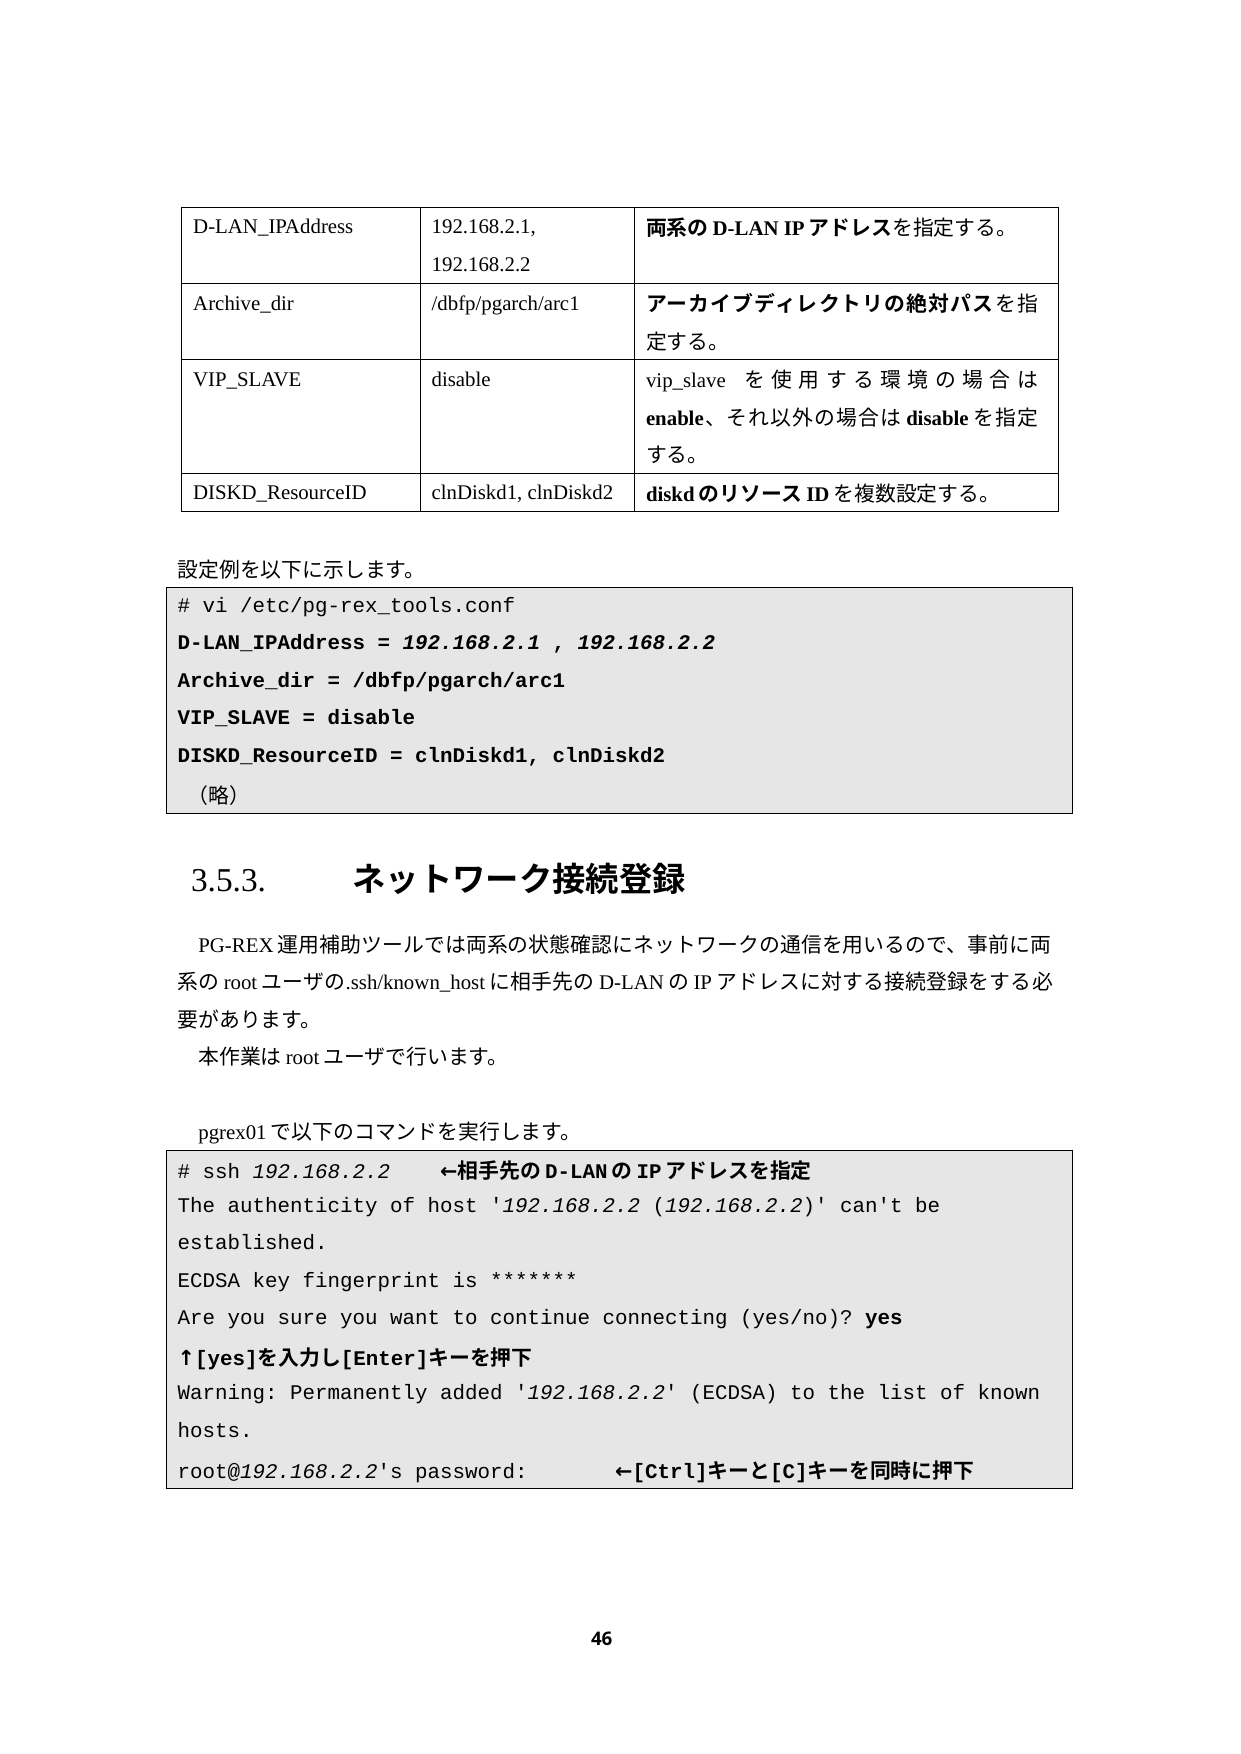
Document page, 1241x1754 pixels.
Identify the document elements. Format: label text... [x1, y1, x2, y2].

text pgrex01で以下のコマンドを実行します。 [177, 1112, 1054, 1149]
table_cell VIP_SLAVE [182, 360, 420, 472]
text 本作業はrootユーザで行います。 [177, 1037, 1054, 1074]
table_cell diskdのリソースIDを複数設定する。 [635, 474, 1058, 511]
table_header # ssh 192.168.2.2 ←相手先のD-LANのIPアドレスを指定 The authenticity of host '192.168.2.2 (192.168.2.2)' can't be established. ECDSA key fingerprint is ******* Are you sure you want to continue connecting (yes/no)? yes ↑[yes]を入力し[Enter]キーを押下 Warning: Permanently added '192.168.2.2' (ECDSA) to the list of known hosts. root@192.168.2.2's password: ←[Ctrl]キーと[C]キーを同時に押下 [167, 1151, 1072, 1488]
table_cell アーカイブディレクトリの絶対パスを指定する。 [635, 284, 1058, 359]
table_header # vi /etc/pg-rex_tools.conf D-LAN_IPAddress = 192.168.2.1 , 192.168.2.2 Archive_dir = /dbfp/pgarch/arc1 VIP_SLAVE = disable DISKD_ResourceID = clnDiskd1, clnDiskd2 （略） [167, 588, 1072, 813]
text 設定例を以下に示します。 [177, 549, 1063, 587]
table_cell clnDiskd1, clnDiskd2 [421, 474, 634, 511]
table_cell DISKD_ResourceID [182, 474, 420, 511]
table_cell 192.168.2.1, 192.168.2.2 [421, 208, 634, 283]
table_cell D-LAN_IPAddress [182, 208, 420, 283]
table_cell 両系のD-LAN IPアドレスを指定する。 [635, 208, 1058, 283]
table_cell Archive_dir [182, 284, 420, 359]
table_cell /dbfp/pgarch/arc1 [421, 284, 634, 359]
table_cell disable [421, 360, 634, 472]
table_cell vip_slave を使用する環境の場合はenable、それ以外の場合はdisableを指定する。 [635, 360, 1058, 472]
subtitle ネットワーク接続登録 [191, 839, 1063, 914]
text PG-REX運用補助ツールでは両系の状態確認にネットワークの通信を用いるので、事前に両系のrootユーザの.ssh/known_hostに相手先のD-LANのIPアドレスに対する接続登録をする必要があります。 [177, 924, 1054, 1037]
